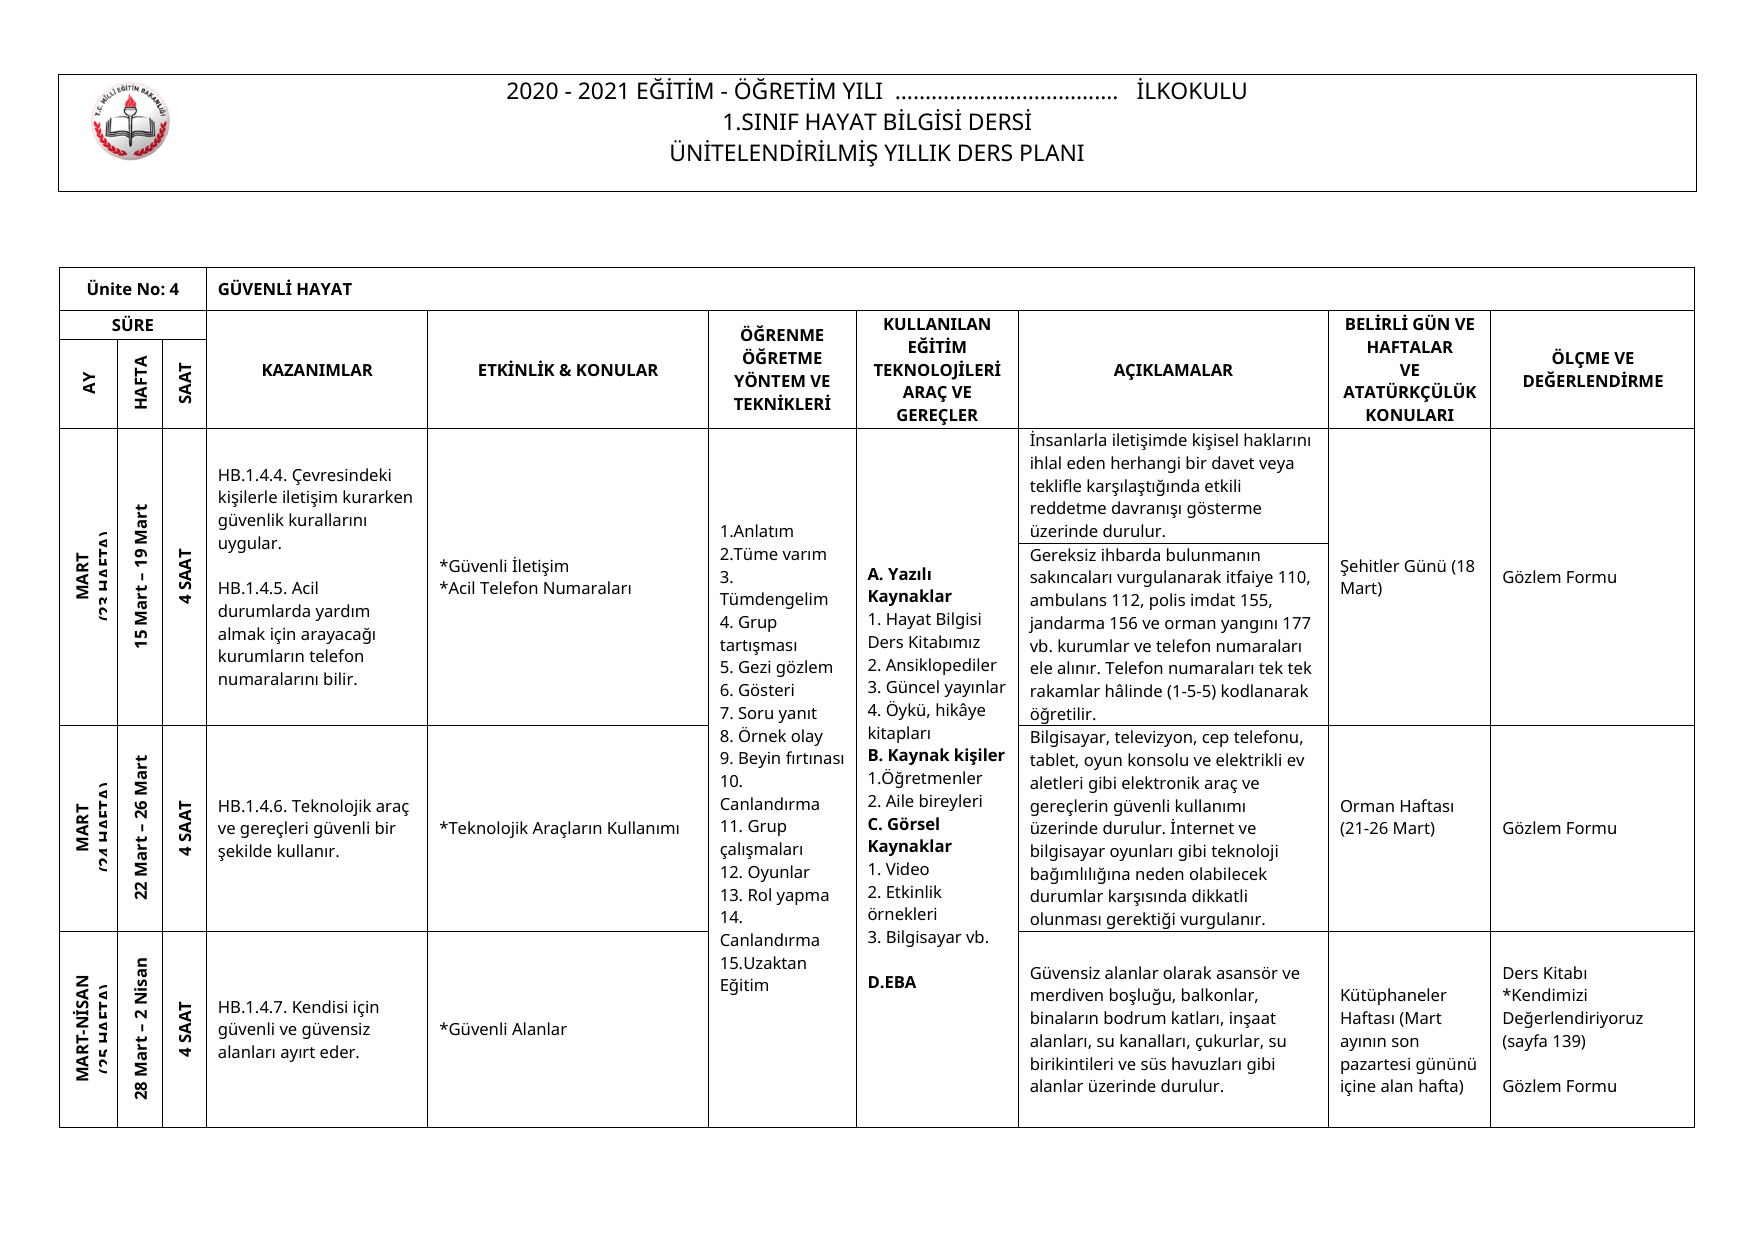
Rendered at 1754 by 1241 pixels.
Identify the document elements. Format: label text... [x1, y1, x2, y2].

table_cell 4 SAAT [163, 932, 206, 1127]
table_cell Bilgisayar, televizyon, cep telefonu, tablet, oyun konsolu ve elektrikli ev aletleri gibi elektronik araç ve gereçlerin güvenli kullanımı üzerinde durulur. İnternet ve bilgisayar oyunları gibi teknoloji bağımlılığına neden olabilecek durumlar karşısında dikkatli olunması gerektiği vurgulanır. [1019, 726, 1328, 931]
table_header GÜVENLİ HAYAT [207, 268, 1694, 310]
table_cell Şehitler Günü (18 Mart) [1329, 429, 1490, 725]
table_cell *Güvenli İletişim *Acil Telefon Numaraları [428, 429, 708, 725]
table_cell KULLANILAN EĞİTİM TEKNOLOJİLERİ ARAÇ VE GEREÇLER [857, 311, 1018, 428]
table_cell İnsanlarla iletişimde kişisel haklarını ihlal eden herhangi bir davet veya teklifle karşılaştığında etkili reddetme davranışı gösterme üzerinde durulur. [1019, 429, 1328, 542]
table_cell HB.1.4.4. Çevresindeki kişilerle iletişim kurarken güvenlik kurallarını uygular. HB.1.4.5. Acil durumlarda yardım almak için arayacağı kurumların telefon numaralarını bilir. [207, 429, 427, 725]
table_cell KAZANIMLAR [207, 311, 427, 428]
table_cell SAAT [163, 340, 206, 428]
picture [85, 77, 175, 167]
table_cell 28 Mart – 2 Nisan [118, 932, 162, 1127]
table_cell BELİRLİ GÜN VE HAFTALAR VE ATATÜRKÇÜLÜK KONULARI [1329, 311, 1490, 428]
table_cell Gözlem Formu [1491, 429, 1694, 725]
table_cell ÖLÇME VE DEĞERLENDİRME [1491, 311, 1694, 428]
table_cell Kütüphaneler Haftası (Mart ayının son pazartesi gününü içine alan hafta) [1329, 932, 1490, 1127]
table_cell HB.1.4.6. Teknolojik araç ve gereçleri güvenli bir şekilde kullanır. [207, 726, 427, 931]
table_cell MART (23.HAFTA) [60, 429, 117, 725]
table_cell Ders Kitabı *Kendimizi Değerlendiriyoruz (sayfa 139) Gözlem Formu [1491, 932, 1694, 1127]
table_cell *Teknolojik Araçların Kullanımı [428, 726, 708, 931]
table_cell AÇIKLAMALAR [1019, 311, 1328, 428]
table_cell AY [60, 340, 117, 428]
table_header Ünite No: 4 [60, 268, 206, 310]
table_cell SÜRE [60, 311, 206, 338]
table_cell ETKİNLİK & KONULAR [428, 311, 708, 428]
table_cell Gözlem Formu [1491, 726, 1694, 931]
table_cell 4 SAAT [163, 726, 206, 931]
table_cell A. Yazılı Kaynaklar 1. Hayat Bilgisi Ders Kitabımız 2. Ansiklopediler 3. Güncel yayınlar 4. Öykü, hikâye kitapları B. Kaynak kişiler 1.Öğretmenler 2. Aile bireyleri C. Görsel Kaynaklar 1. Video 2. Etkinlik örnekleri 3. Bilgisayar vb. D.EBA [857, 429, 1018, 1127]
table_cell Güvensiz alanlar olarak asansör ve merdiven boşluğu, balkonlar, binaların bodrum katları, inşaat alanları, su kanalları, çukurlar, su birikintileri ve süs havuzları gibi alanlar üzerinde durulur. [1019, 932, 1328, 1127]
table_cell MART (24.HAFTA) [60, 726, 117, 931]
table_cell 22 Mart – 26 Mart [118, 726, 162, 931]
table_cell 1.Anlatım 2.Tüme varım 3. Tümdengelim 4. Grup tartışması 5. Gezi gözlem 6. Gösteri 7. Soru yanıt 8. Örnek olay 9. Beyin fırtınası 10. Canlandırma 11. Grup çalışmaları 12. Oyunlar 13. Rol yapma 14. Canlandırma 15.Uzaktan Eğitim [709, 429, 856, 1127]
table_cell HB.1.4.7. Kendisi için güvenli ve güvensiz alanları ayırt eder. [207, 932, 427, 1127]
table_cell 15 Mart – 19 Mart [118, 429, 162, 725]
table_cell Gereksiz ihbarda bulunmanın sakıncaları vurgulanarak itfaiye 110, ambulans 112, polis imdat 155, jandarma 156 ve orman yangını 177 vb. kurumlar ve telefon numaraları ele alınır. Telefon numaraları tek tek rakamlar hâlinde (1-5-5) kodlanarak öğretilir. [1019, 544, 1328, 725]
table_cell HAFTA [118, 340, 162, 428]
table_cell Orman Haftası (21-26 Mart) [1329, 726, 1490, 931]
table_cell *Güvenli Alanlar [428, 932, 708, 1127]
table_cell MART-NİSAN (25.HAFTA) [60, 932, 117, 1127]
table_cell 4 SAAT [163, 429, 206, 725]
table_cell ÖĞRENME ÖĞRETME YÖNTEM VE TEKNİKLERİ [709, 311, 856, 428]
